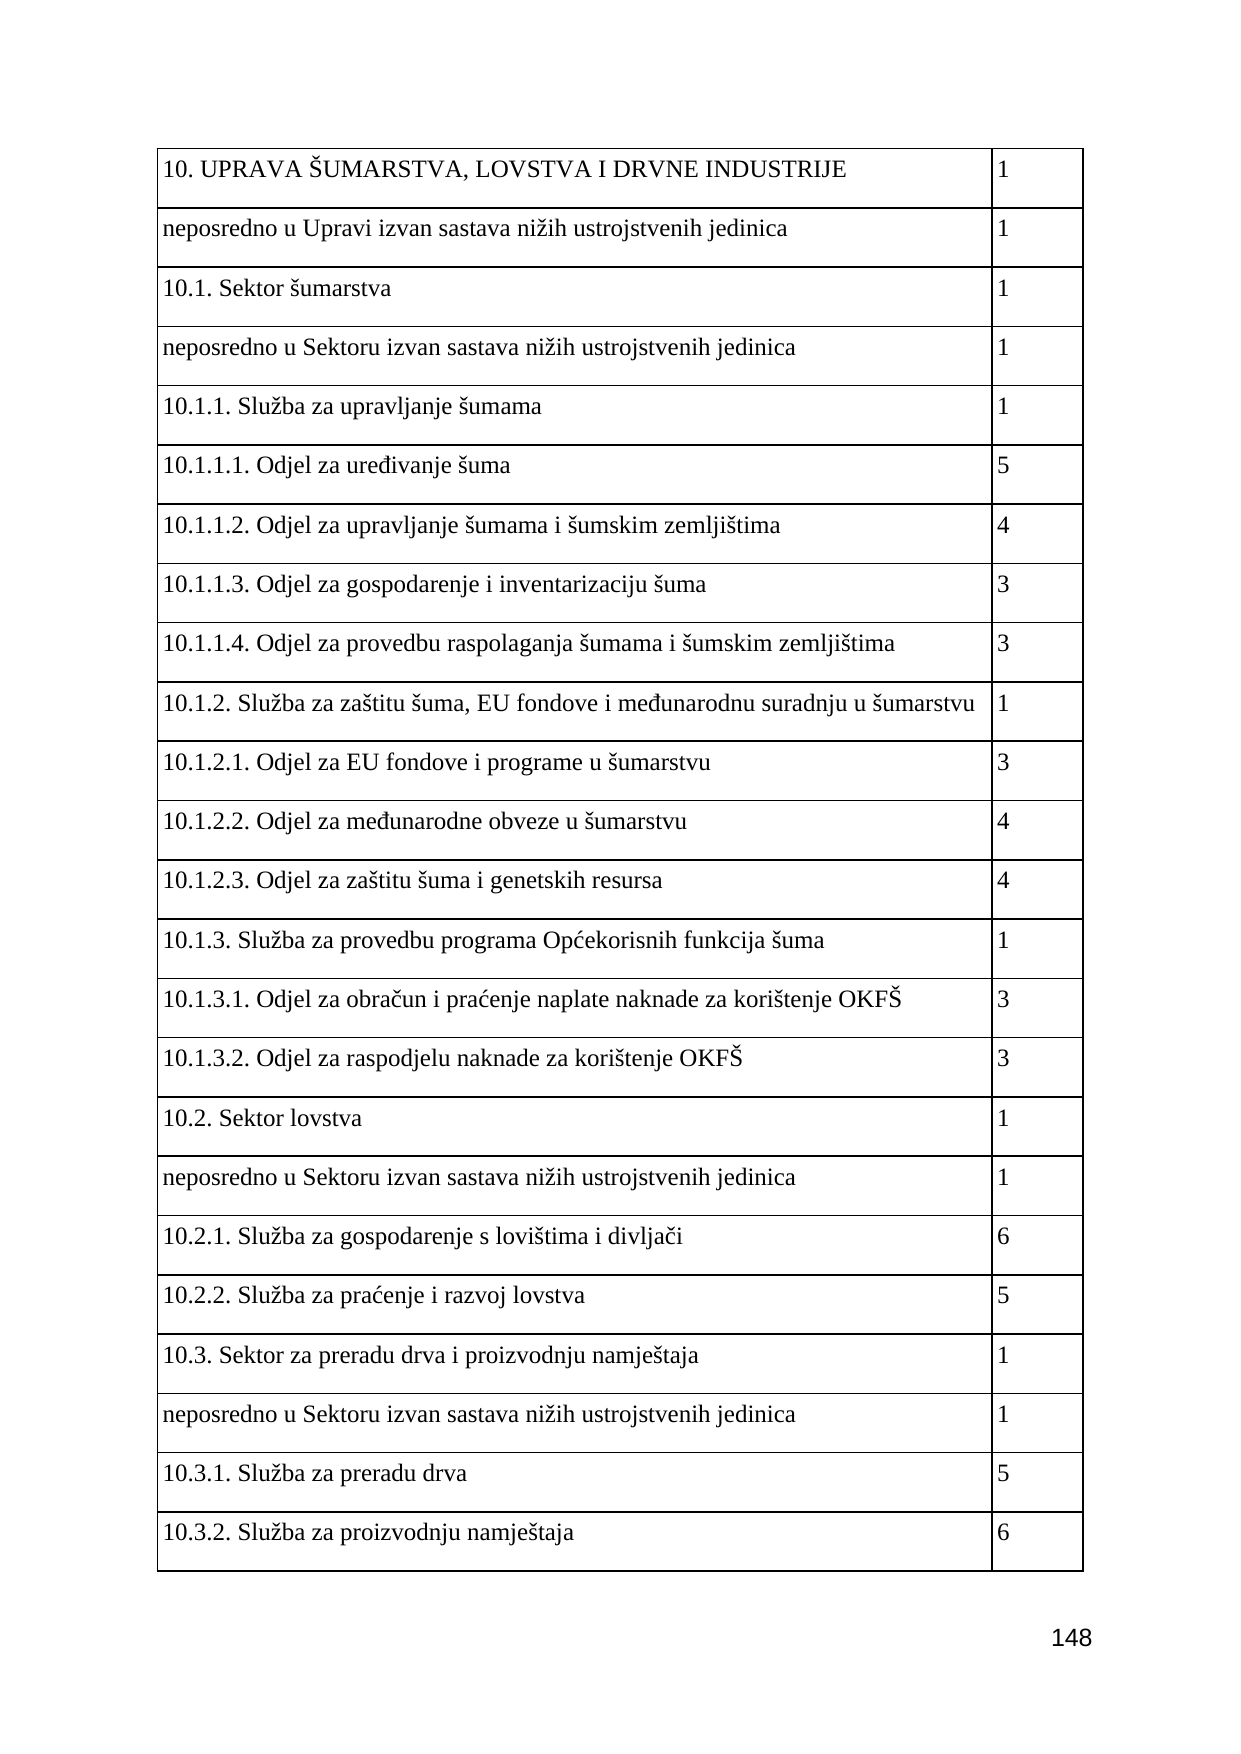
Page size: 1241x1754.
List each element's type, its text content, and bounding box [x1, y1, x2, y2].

table_cell 10.1. Sektor šumarstva [158, 268, 991, 326]
table_cell 3 [993, 979, 1082, 1037]
table_cell 4 [993, 861, 1082, 918]
table_cell 1 [993, 268, 1082, 326]
table_cell neposredno u Sektoru izvan sastava nižih ustrojstvenih jedinica [158, 1157, 991, 1214]
table_cell 10.2.1. Služba za gospodarenje s lovištima i divljači [158, 1216, 991, 1274]
table_cell 3 [993, 564, 1082, 622]
table_cell 10.1.1.1. Odjel za uređivanje šuma [158, 446, 991, 503]
table_cell 5 [993, 1453, 1082, 1511]
table_cell 1 [993, 1157, 1082, 1214]
table_cell 5 [993, 446, 1082, 503]
table_cell 3 [993, 1038, 1082, 1096]
table_cell 10.3.1. Služba za preradu drva [158, 1453, 991, 1511]
table_cell 10.1.1.2. Odjel za upravljanje šumama i šumskim zemljištima [158, 505, 991, 563]
table_cell 10.3. Sektor za preradu drva i proizvodnju namještaja [158, 1335, 991, 1392]
table_cell 1 [993, 209, 1082, 266]
table_cell 10.2.2. Služba za praćenje i razvoj lovstva [158, 1276, 991, 1333]
table_cell 10.1.1. Služba za upravljanje šumama [158, 386, 991, 444]
table_cell 10.1.1.3. Odjel za gospodarenje i inventarizaciju šuma [158, 564, 991, 622]
table_cell neposredno u Sektoru izvan sastava nižih ustrojstvenih jedinica [158, 327, 991, 385]
table_cell 1 [993, 1394, 1082, 1452]
table_cell 1 [993, 1335, 1082, 1392]
table_cell 10.3.2. Služba za proizvodnju namještaja [158, 1513, 991, 1570]
table_cell 10.1.1.4. Odjel za provedbu raspolaganja šumama i šumskim zemljištima [158, 623, 991, 681]
table_cell 10.1.3.1. Odjel za obračun i praćenje naplate naknade za korištenje OKFŠ [158, 979, 991, 1037]
table_cell neposredno u Upravi izvan sastava nižih ustrojstvenih jedinica [158, 209, 991, 266]
table_cell 10.1.2.2. Odjel za međunarodne obveze u šumarstvu [158, 801, 991, 859]
table_cell 10.1.2. Služba za zaštitu šuma, EU fondove i međunarodnu suradnju u šumarstvu [158, 683, 991, 740]
table_cell 1 [993, 683, 1082, 740]
table_cell 4 [993, 505, 1082, 563]
table_cell 10.1.3. Služba za provedbu programa Općekorisnih funkcija šuma [158, 920, 991, 977]
table_cell 1 [993, 1098, 1082, 1155]
table_cell 10.1.2.1. Odjel za EU fondove i programe u šumarstvu [158, 742, 991, 800]
table_cell 10. UPRAVA ŠUMARSTVA, LOVSTVA I DRVNE INDUSTRIJE [158, 149, 991, 207]
table_cell 10.1.2.3. Odjel za zaštitu šuma i genetskih resursa [158, 861, 991, 918]
table_cell 5 [993, 1276, 1082, 1333]
table_cell 6 [993, 1216, 1082, 1274]
table_cell 6 [993, 1513, 1082, 1570]
table_cell 10.1.3.2. Odjel za raspodjelu naknade za korištenje OKFŠ [158, 1038, 991, 1096]
table_cell 3 [993, 623, 1082, 681]
table_cell 4 [993, 801, 1082, 859]
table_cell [158, 1394, 991, 1452]
table_cell 1 [993, 149, 1082, 207]
table_cell 10.2. Sektor lovstva [158, 1098, 991, 1155]
table_cell 1 [993, 920, 1082, 977]
table_cell 1 [993, 386, 1082, 444]
table_cell 1 [993, 327, 1082, 385]
table_cell 3 [993, 742, 1082, 800]
